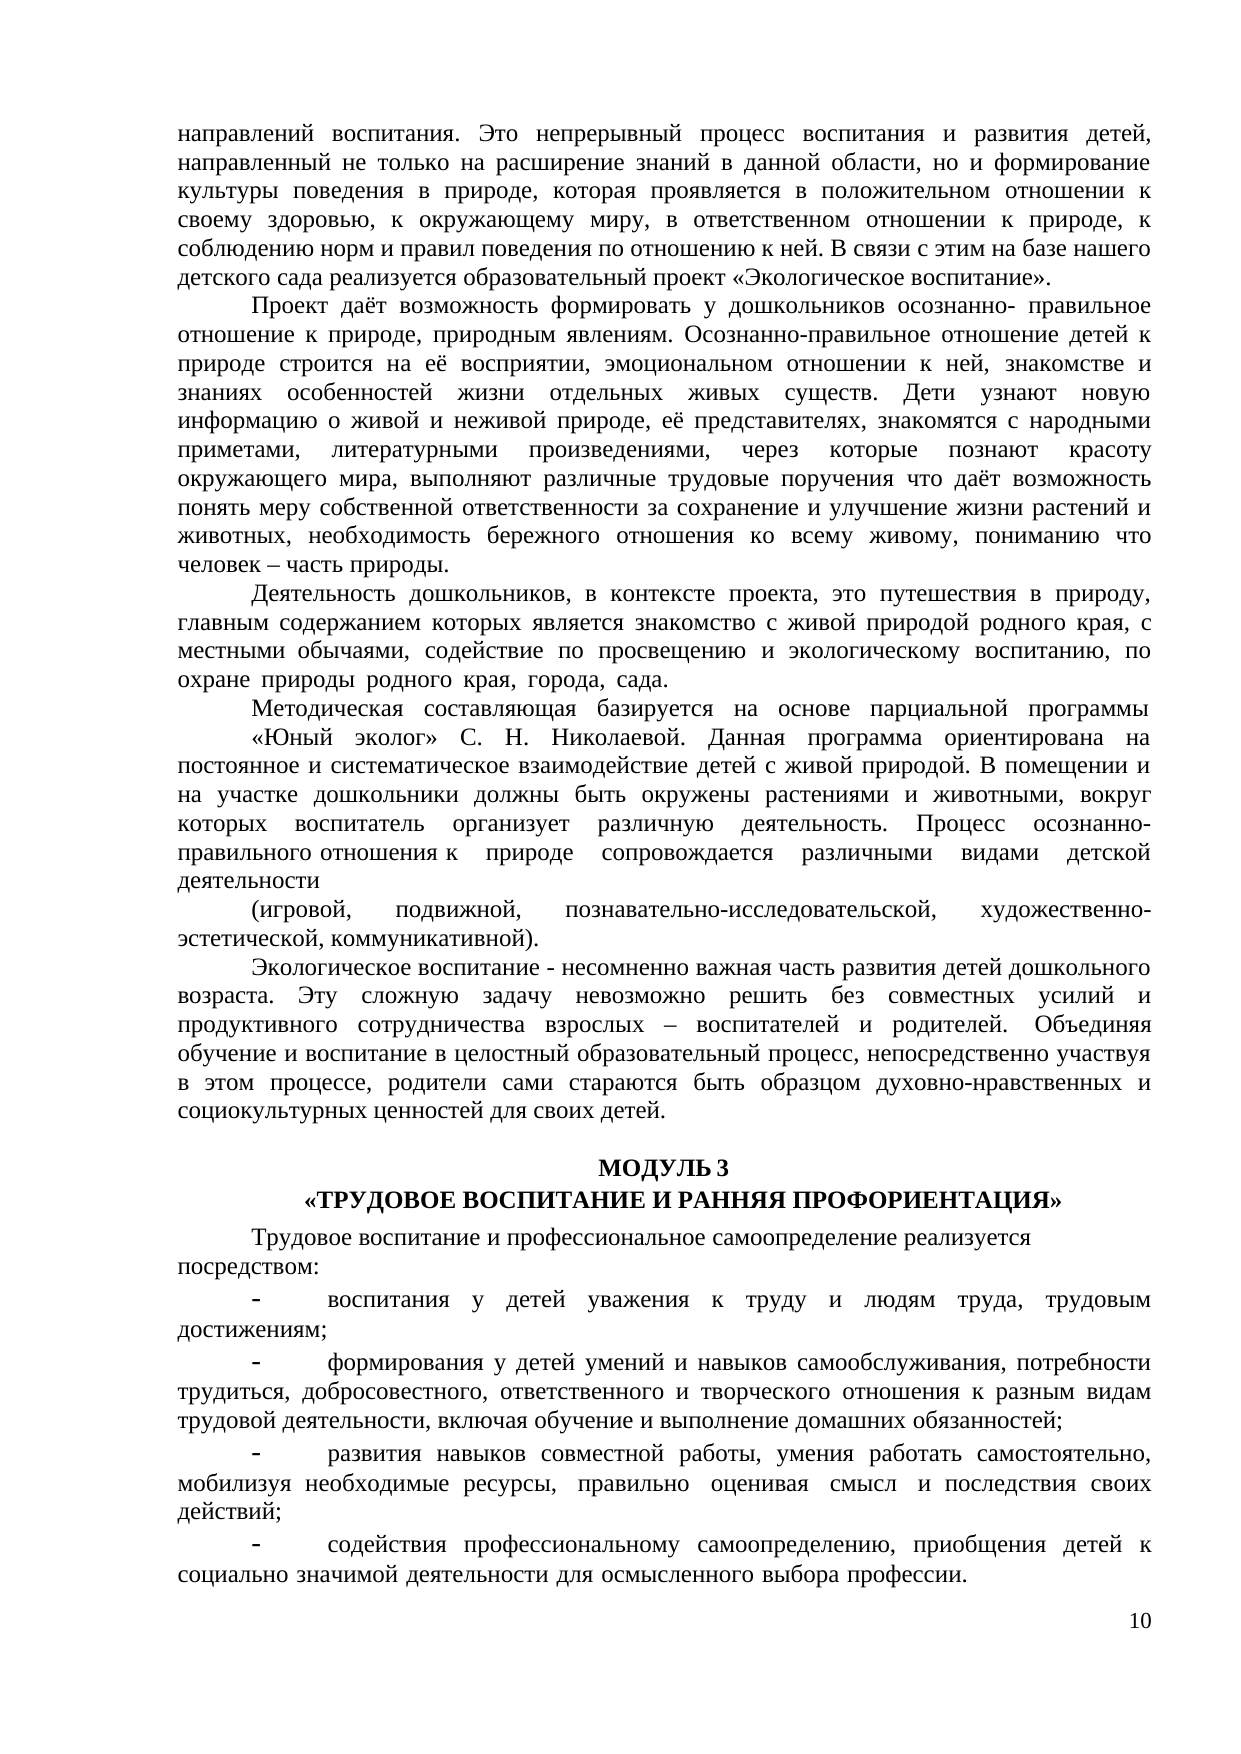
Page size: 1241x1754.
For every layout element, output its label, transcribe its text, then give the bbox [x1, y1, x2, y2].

text Методическая составляющая базируется на основе парциальной программы [177, 693, 1152, 722]
list содействия профессиональному самоопределению, приобщения детей к социально значимой деятельности для осмысленного выбора профессии. [177, 1525, 1152, 1588]
text «Юный эколог» С. Н. Николаевой. Данная программа ориентирована на постоянное и систематическое взаимодействие детей с живой природой. В помещении и на участке дошкольники должны быть окружены растениями и животными, вокруг которых воспитатель организует различную деятельность. Процесс осознанно-правильного отношения к природе сопровождается различными видами детской деятельности [177, 722, 1152, 894]
list формирования у детей умений и навыков самообслуживания, потребности трудиться, добросовестного, ответственного и творческого отношения к разным видам трудовой деятельности, включая обучение и выполнение домашних обязанностей; [177, 1343, 1152, 1434]
list развития навыков совместной работы, умения работать самостоятельно, мобилизуя необходимые ресурсы, правильно оценивая смысл и последствия своих действий; [177, 1434, 1152, 1525]
text Проект даёт возможность формировать у дошкольников осознанно- правильное отношение к природе, природным явлениям. Осознанно-правильное отношение детей к природе строится на её восприятии, эмоциональном отношении к ней, знакомстве и знаниях особенностей жизни отдельных живых существ. Дети узнают новую информацию о живой и неживой природе, её представителях, знакомятся с народными приметами, литературными произведениями, через которые познают красоту окружающего мира, выполняют различные трудовые поручения что даёт возможность понять меру собственной ответственности за сохранение и улучшение жизни растений и животных, необходимость бережного отношения ко всему живому, пониманию что человек – часть природы. [177, 291, 1152, 578]
text Трудовое воспитание и профессиональное самоопределение реализуется посредством: [177, 1222, 1152, 1280]
list «ТРУДОВОЕ ВОСПИТАНИЕ И РАННЯЯ ПРОФОРИЕНТАЦИЯ» [177, 1185, 1152, 1214]
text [177, 118, 1152, 291]
text Экологическое воспитание - несомненно важная часть развития детей дошкольного возраста. Эту сложную задачу невозможно решить без совместных усилий и продуктивного сотрудничества взрослых – воспитателей и родителей. Объединяя обучение и воспитание в целостный образовательный процесс, непосредственно участвуя в этом процессе, родители сами стараются быть образцом духовно-нравственных и социокультурных ценностей для своих детей. [177, 952, 1152, 1124]
text Деятельность дошкольников, в контексте проекта, это путешествия в природу, главным содержанием которых является знакомство с живой природой родного края, с местными обычаями, содействие по просвещению и экологическому воспитанию, по охране природы родного края, города, сада. [177, 578, 1152, 693]
list воспитания у детей уважения к труду и людям труда, трудовым достижениям; [177, 1280, 1152, 1342]
text (игровой, подвижной, познавательно-исследовательской, художественно-эстетической, коммуникативной). [177, 894, 1152, 952]
text МОДУЛЬ 3 [177, 1153, 1151, 1182]
